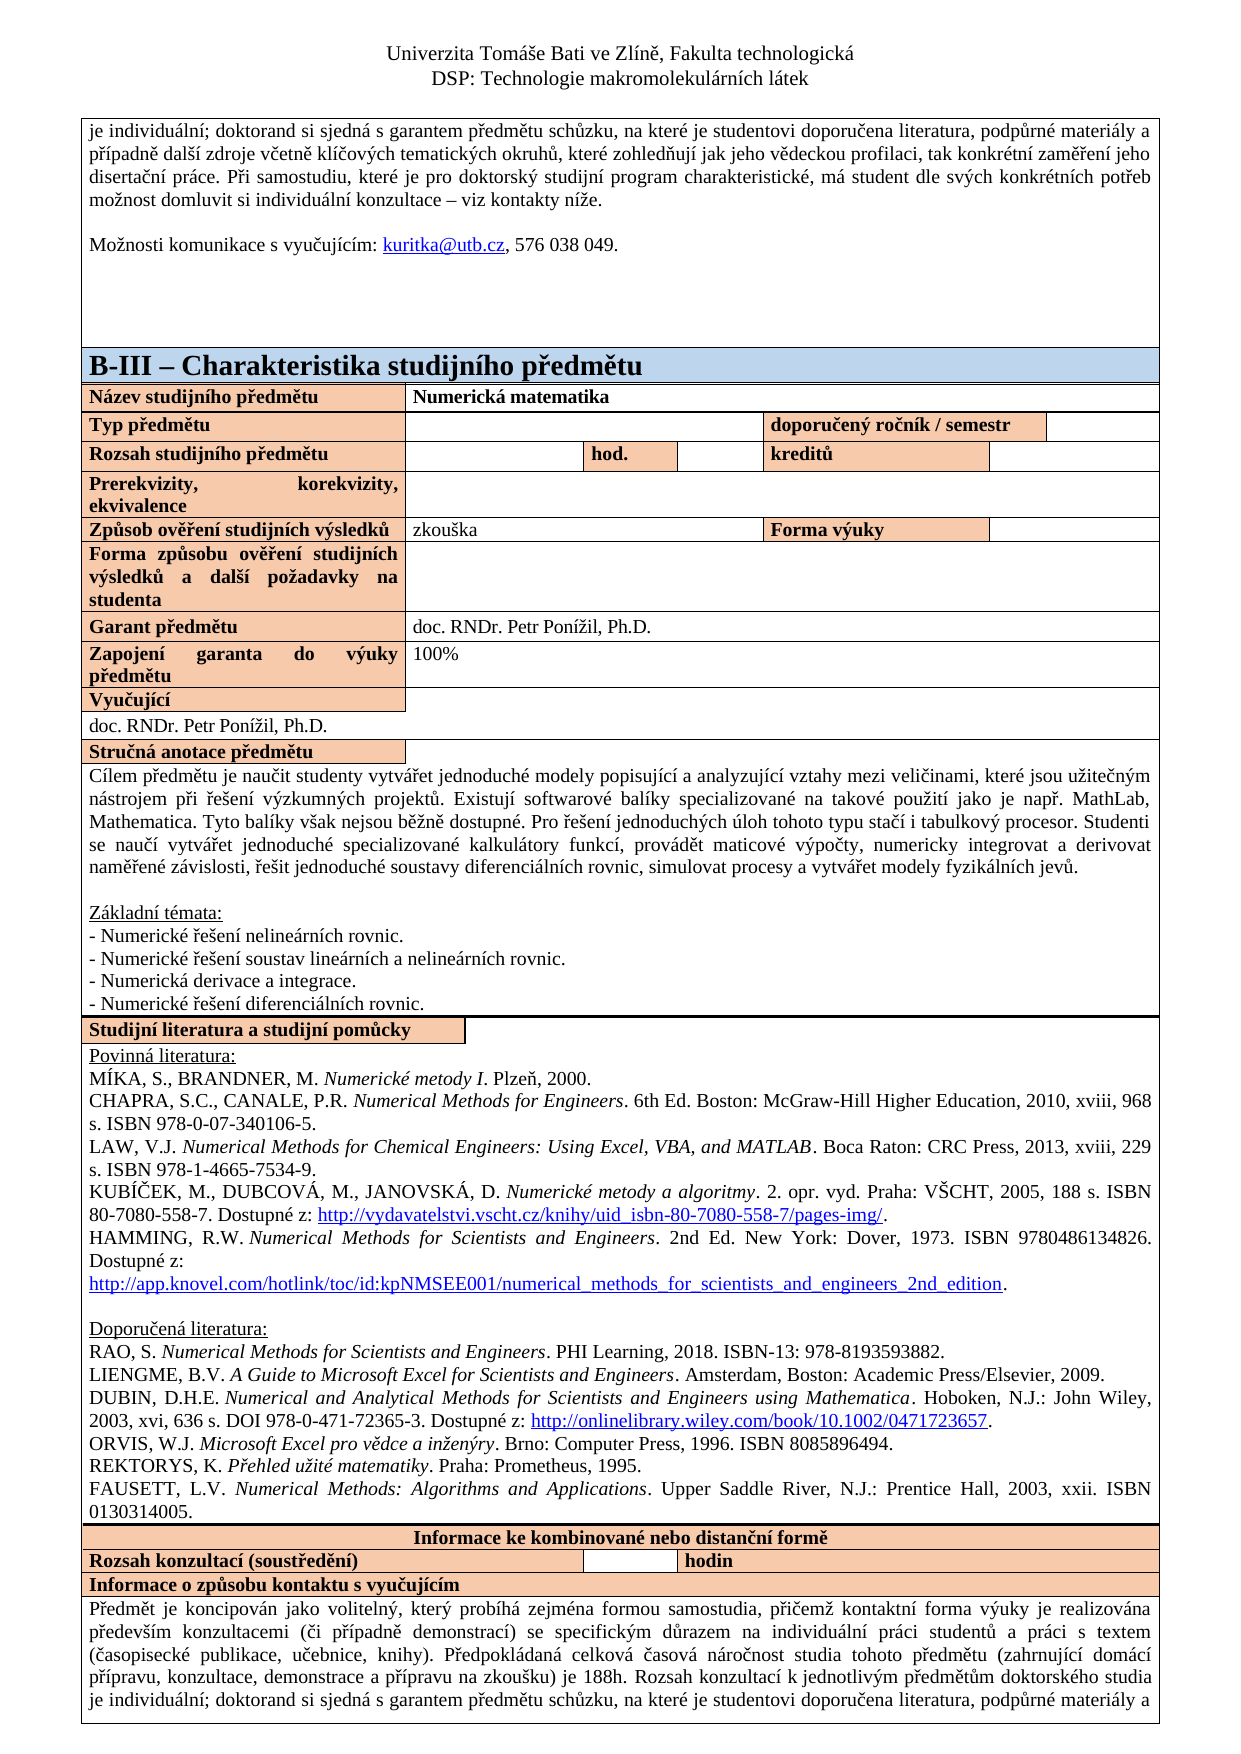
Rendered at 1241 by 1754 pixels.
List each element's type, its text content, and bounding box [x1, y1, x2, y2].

table_cell Povinná literatura: Míka, S., Brandner, M. Numerické metody I. Plzeň, 2000. CHAPRA, S.C., CANALE, P.R. Numerical Methods for Engineers. 6th Ed. Boston: McGraw-Hill Higher Education, 2010, xviii, 968 s. ISBN 978-0-07-340106-5. LAW, V.J. Numerical Methods for Chemical Engineers: Using Excel, VBA, and MATLAB. Boca Raton: CRC Press, 2013, xviii, 229 s. ISBN 978-1-4665-7534-9. KUBÍČEK, M., DUBCOVÁ, M., JANOVSKÁ, D. Numerické metody a algoritmy. 2. opr. vyd. Praha: VŠCHT, 2005, 188 s. ISBN 80-7080-558-7. Dostupné z: http://vydavatelstvi.vscht.cz/knihy/uid_isbn-80-7080-558-7/pages-img/. HAMMING, R.W. Numerical Methods for Scientists and Engineers. 2nd Ed. New York: Dover, 1973. ISBN 9780486134826. Dostupné z: http://app.knovel.com/hotlink/toc/id:kpNMSEE001/numerical_methods_for_scientists_and_engineers_2nd_edition. Doporučená literatura: Rao, S. Numerical Methods for Scientists and Engineers. PHI Learning, 2018. ISBN-13: 978-8193593882. Liengme, B.V. A Guide to Microsoft Excel for Scientists and Engineers. Amsterdam, Boston: Academic Press/Elsevier, 2009. DUBIN, D.H.E. Numerical and Analytical Methods for Scientists and Engineers using Mathematica. Hoboken, N.J.: John Wiley, 2003, xvi, 636 s. DOI 978-0-471-72365-3. Dostupné z: http://onlinelibrary.wiley.com/book/10.1002/0471723657. Orvis, W.J. Microsoft Excel pro vědce a inženýry. Brno: Computer Press, 1996. ISBN 8085896494. Rektorys, K. Přehled užité matematiky. Praha: Prometheus, 1995. FAUSETT, L.V. Numerical Methods: Algorithms and Applications. Upper Saddle River, N.J.: Prentice Hall, 2003, xxii. ISBN 0130314005. [82, 1043, 1159, 1523]
table_cell [1047, 413, 1159, 441]
table_cell Forma způsobu ověření studijních výsledků a další požadavky na studenta [82, 542, 405, 611]
table_cell kreditů [764, 442, 989, 471]
table_cell Cílem předmětu je naučit studenty vytvářet jednoduché modely popisující a analyzující vztahy mezi veličinami, které jsou užitečným nástrojem při řešení výzkumných projektů. Existují softwarové balíky specializované na takové použití jako je např. MathLab, Mathematica. Tyto balíky však nejsou běžně dostupné. Pro řešení jednoduchých úloh tohoto typu stačí i tabulkový procesor. Studenti se naučí vytvářet jednoduché specializované kalkulátory funkcí, provádět maticové výpočty, numericky integrovat a derivovat naměřené závislosti, řešit jednoduché soustavy diferenciálních rovnic, simulovat procesy a vytvářet modely fyzikálních jevů. Základní témata: - Numerické řešení nelineárních rovnic. - Numerické řešení soustav lineárních a nelineárních rovnic. - Numerická derivace a integrace. - Numerické řešení diferenciálních rovnic. [82, 763, 1159, 1015]
table_cell hodin [678, 1550, 1159, 1572]
table_cell Informace o způsobu kontaktu s vyučujícím [82, 1573, 1159, 1596]
table_cell Garant předmětu [82, 612, 405, 641]
table_cell Způsob ověření studijních výsledků [82, 518, 405, 541]
table_cell [990, 442, 1159, 471]
table_cell Studijní literatura a studijní pomůcky [82, 1018, 464, 1043]
table_cell B-III – Charakteristika studijního předmětu [82, 348, 1159, 382]
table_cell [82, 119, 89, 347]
table_cell [406, 413, 763, 441]
table_cell [406, 442, 583, 471]
table_cell hod. [584, 442, 677, 471]
table_cell [406, 688, 1159, 711]
table_cell Prerekvizity, korekvizity, ekvivalence [82, 472, 405, 517]
table_cell [990, 518, 1159, 541]
table_cell 100% [406, 642, 1159, 687]
table_cell Typ předmětu [82, 413, 405, 441]
table_cell doc. RNDr. Petr Ponížil, Ph.D. [82, 711, 1159, 739]
table_cell [406, 472, 1159, 517]
table_cell Numerická matematika [406, 385, 1159, 411]
table_cell Rozsah studijního předmětu [82, 442, 405, 471]
table_cell zkouška [406, 518, 763, 541]
table_cell [678, 442, 763, 471]
table_cell [584, 1550, 677, 1572]
table_cell doc. RNDr. Petr Ponížil, Ph.D. [406, 612, 1159, 641]
table_cell [406, 740, 1159, 763]
table_cell Název studijního předmětu [82, 385, 405, 411]
table_cell Vyučující [82, 688, 405, 711]
table_cell [466, 1018, 1159, 1043]
table_cell Informace ke kombinované nebo distanční formě [82, 1524, 1159, 1549]
table_cell Rozsah konzultací (soustředění) [82, 1550, 583, 1572]
table_cell Zapojení garanta do výuky předmětu [82, 642, 405, 687]
table_cell doporučený ročník / semestr [764, 413, 1046, 441]
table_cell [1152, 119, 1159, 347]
table_cell Stručná anotace předmětu [82, 740, 405, 763]
table_cell [406, 542, 1159, 611]
table_cell Forma výuky [764, 518, 989, 541]
